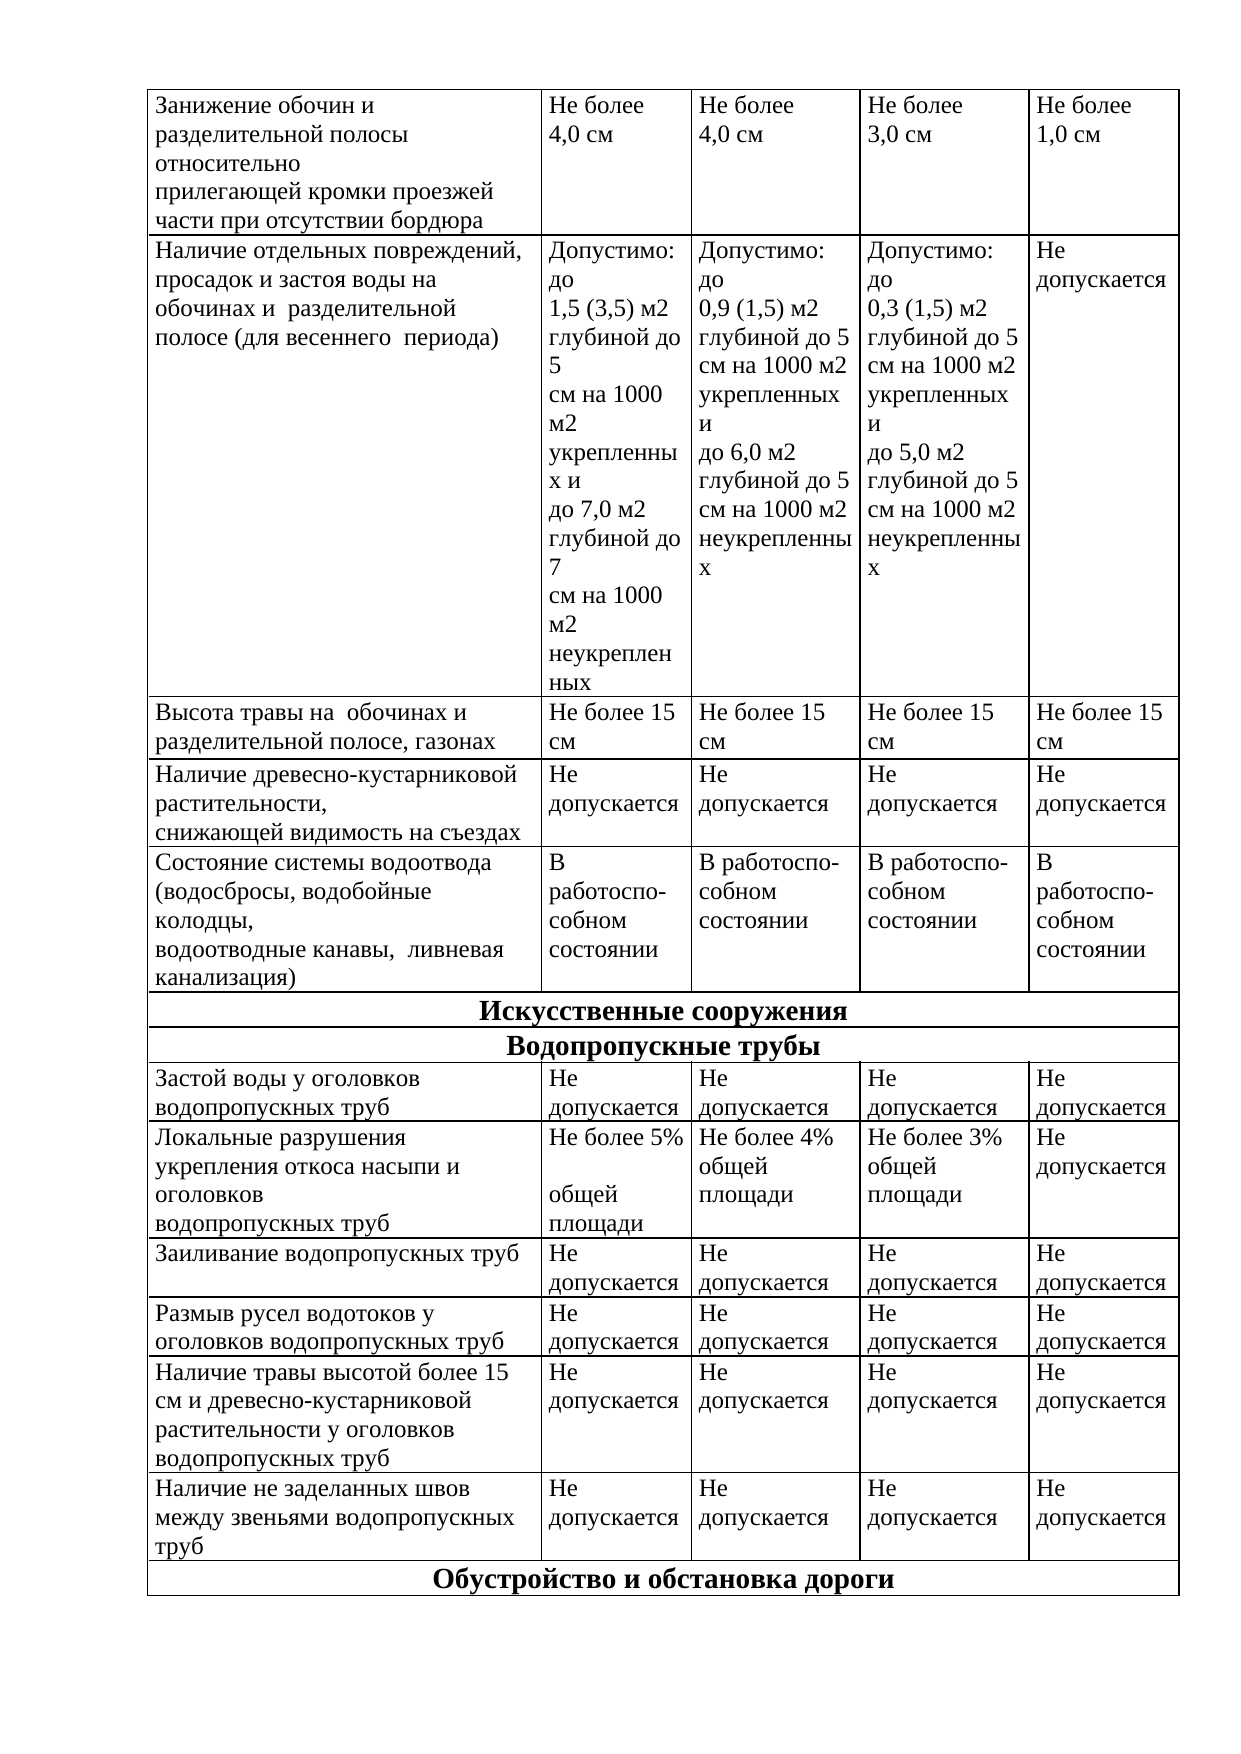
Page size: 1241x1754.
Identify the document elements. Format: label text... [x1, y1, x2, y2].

table_cell Заиливание водопропускных труб [148, 1238, 541, 1296]
table_cell Не более 4,0 см [542, 90, 691, 234]
table_cell Не допускается [542, 1357, 691, 1472]
table_cell Допустимо: до 0,3 (1,5) м2 глубиной до 5 см на укрепленных и до глубиной до 5 см на неукрепленных [861, 236, 1028, 696]
table_cell Не более 15 см [861, 697, 1028, 758]
table_cell Не допускается [692, 1239, 859, 1296]
table_cell Не допускается [542, 1298, 691, 1355]
table_cell Не более 15 см [692, 697, 859, 758]
table_cell Искусственные сооружения [148, 992, 1178, 1026]
table_cell Не более 15 см [542, 697, 691, 758]
table_cell Не допускается [1030, 1473, 1178, 1559]
table_cell Не допускается [692, 1063, 859, 1120]
table_cell Не более 4,0 см [692, 90, 859, 234]
table_cell Не допускается [861, 760, 1028, 846]
table_cell Не допускается [1030, 1357, 1178, 1472]
table_cell Не допускается [861, 1357, 1028, 1472]
table_cell Не допускается [542, 1063, 691, 1120]
table_cell В работоспо- собном состоянии [542, 847, 691, 991]
table_cell Не допускается [1030, 1122, 1178, 1237]
table_cell Не допускается [692, 1298, 859, 1355]
table_cell В работоспо- собном состоянии [692, 847, 859, 991]
table_cell Не более 3,0 см [861, 90, 1028, 234]
table_cell Не допускается [1030, 760, 1178, 846]
table_cell Не более 1,0 см [1030, 90, 1178, 234]
table_cell Водопропускные трубы [148, 1027, 1178, 1061]
table_cell Не допускается [542, 760, 691, 846]
table_cell Допустимо: до 0,9 (1,5) м2 глубиной до 5 см на укрепленных и до глубиной до 5 см на неукрепленных [692, 236, 859, 696]
table_cell Не более 3% общей площади [861, 1122, 1028, 1237]
table_cell Не допускается [1030, 1239, 1178, 1296]
table_cell Не более 5% общей площади [542, 1122, 691, 1237]
table_cell Состояние системы водоотвода (водосбросы, водобойные колодцы, водоотводные канавы, ливневая канализация) [148, 847, 541, 991]
table_cell В работоспо- собном состоянии [861, 847, 1028, 991]
table_cell Не допускается [542, 1473, 691, 1559]
table_cell Не допускается [1030, 1063, 1178, 1120]
table_cell Застой воды у оголовков водопропускных труб [148, 1063, 541, 1120]
table_cell Не допускается [861, 1063, 1028, 1120]
table_cell Не допускается [692, 760, 859, 846]
table_cell Наличие древесно-кустарниковой растительности, снижающей видимость на съездах [148, 759, 541, 846]
table_cell Локальные разрушения укрепления откоса насыпи и оголовков водопропускных труб [148, 1121, 541, 1237]
table_cell Не допускается [1030, 1298, 1178, 1355]
table_cell Наличие не заделанных швов между звеньями водопропускных труб [148, 1473, 541, 1559]
table_cell В работоспо- собном состоянии [1030, 847, 1178, 991]
table_cell Высота травы на обочинах и разделительной полосе, газонах [148, 697, 541, 758]
table_cell Наличие отдельных повреждений, просадок и застоя воды на обочинах и разделительной полосе (для весеннего периода) [148, 235, 541, 696]
table_cell Не допускается [542, 1239, 691, 1296]
table_cell Не допускается [1030, 236, 1178, 696]
table_cell Наличие травы высотой более и древесно-кустарниковой растительности у оголовков водопропускных труб [148, 1356, 541, 1472]
table_cell Занижение обочин и разделительной полосы относительно прилегающей кромки проезжей части при отсутствии бордюра [148, 90, 541, 234]
table_cell Размыв русел водотоков у оголовков водопропускных труб [148, 1297, 541, 1355]
table_cell Не более 4% общей площади [692, 1122, 859, 1237]
table_cell Не допускается [861, 1239, 1028, 1296]
table_cell Допустимо: до 1,5 (3,5) м2 глубиной до 5 см на укрепленных и до глубиной до 7 см на неукрепленных [542, 236, 691, 696]
table_cell Не допускается [861, 1298, 1028, 1355]
table_cell Обустройство и обстановка дороги [148, 1561, 1178, 1594]
table_cell Не допускается [692, 1473, 859, 1559]
table_cell Не более 15 см [1030, 697, 1178, 758]
table_cell Не допускается [861, 1473, 1028, 1559]
table_cell Не допускается [692, 1357, 859, 1472]
